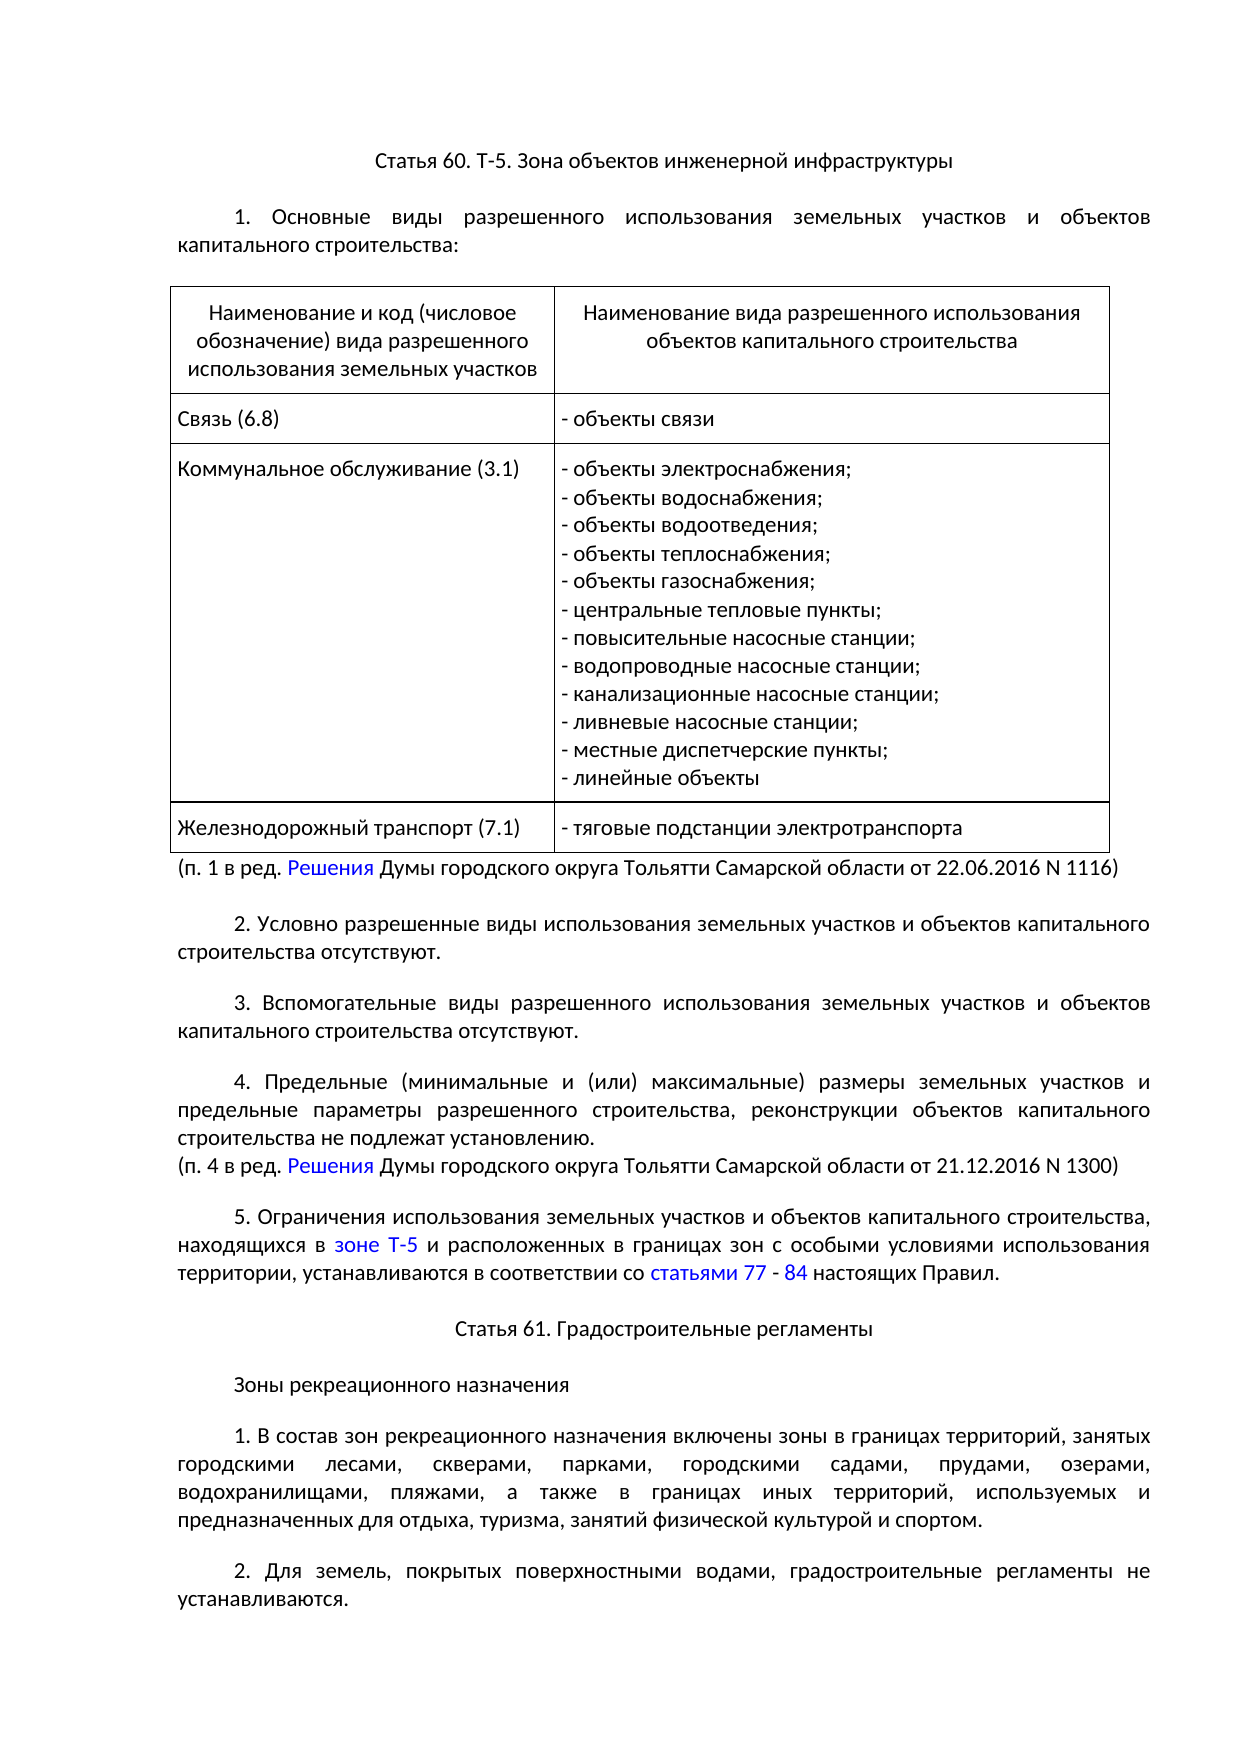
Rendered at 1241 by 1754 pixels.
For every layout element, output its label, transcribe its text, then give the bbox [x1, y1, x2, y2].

text 4. Предельные (минимальные и (или) максимальные) размеры земельных участков и предельные параметры разрешенного строительства, реконструкции объектов капитального строительства не подлежат установлению. [177, 1067, 1152, 1151]
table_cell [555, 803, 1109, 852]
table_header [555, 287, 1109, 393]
text 1. Основные виды разрешенного использования земельных участков и объектов капитального строительства: [177, 202, 1152, 258]
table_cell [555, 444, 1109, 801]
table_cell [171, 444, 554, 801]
text Зоны рекреационного назначения [177, 1370, 1152, 1398]
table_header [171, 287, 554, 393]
text Статья 61. Градостроительные регламенты [177, 1314, 1152, 1342]
text 2. Условно разрешенные виды использования земельных участков и объектов капитального строительства отсутствуют. [177, 909, 1152, 965]
text 2. Для земель, покрытых поверхностными водами, градостроительные регламенты не устанавливаются. [177, 1556, 1152, 1612]
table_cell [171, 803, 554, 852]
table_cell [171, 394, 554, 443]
text Статья 60. Т-5. Зона объектов инженерной инфраструктуры [177, 146, 1152, 174]
text 5. Ограничения использования земельных участков и объектов капитального строительства, находящихся в зоне Т-5 и расположенных в границах зон с особыми условиями использования территории, устанавливаются в соответствии со статьями 77 - 84 настоящих Правил. [177, 1202, 1152, 1286]
text 3. Вспомогательные виды разрешенного использования земельных участков и объектов капитального строительства отсутствуют. [177, 988, 1152, 1044]
text 1. В состав зон рекреационного назначения включены зоны в границах территорий, занятых городскими лесами, скверами, парками, городскими садами, прудами, озерами, водохранилищами, пляжами, а также в границах иных территорий, используемых и предназначенных для отдыха, туризма, занятий физической культурой и спортом. [177, 1421, 1152, 1533]
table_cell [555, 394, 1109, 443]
text (п. 1 в ред. Решения Думы городского округа Тольятти Самарской области от 22.06.2016 N 1116) [177, 853, 1152, 881]
text (п. 4 в ред. Решения Думы городского округа Тольятти Самарской области от 21.12.2016 N 1300) [177, 1151, 1152, 1179]
